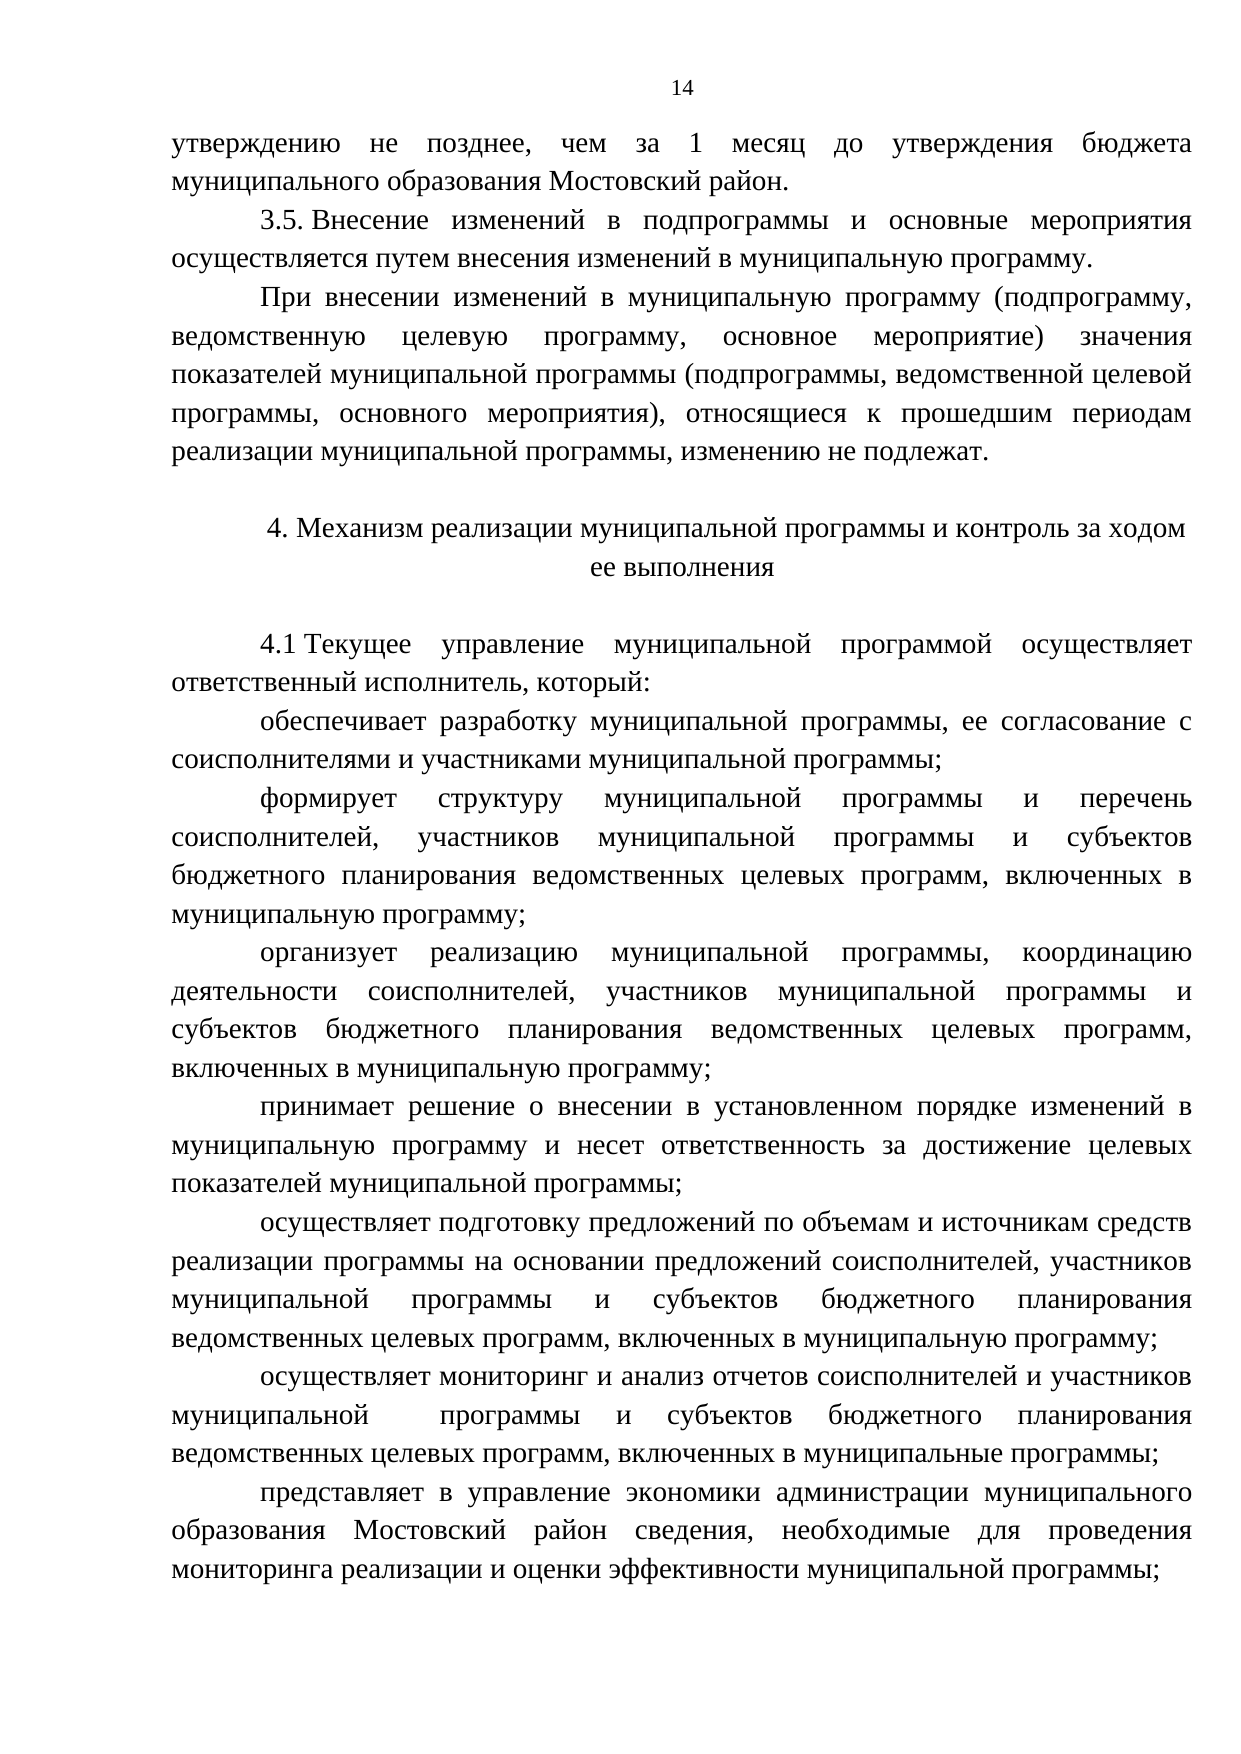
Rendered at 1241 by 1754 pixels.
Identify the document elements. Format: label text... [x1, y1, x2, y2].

text 4. Механизм реализации муниципальной программы и контроль за ходом ее выполнения [171, 510, 1193, 582]
text представляет в управление экономики администрации муниципального образования Мостовский район сведения, необходимые для проведения мониторинга реализации и оценки эффективности муниципальной программы; [171, 1474, 1193, 1513]
text организует реализацию муниципальной программы, координацию деятельности соисполнителей, участников муниципальной программы и субъектов бюджетного планирования ведомственных целевых программ, включенных в муниципальную программу; [171, 934, 1193, 973]
text организует реализацию муниципальной программы, координацию деятельности соисполнителей, участников муниципальной программы и субъектов бюджетного планирования ведомственных целевых программ, включенных в муниципальную программу; [171, 1045, 1193, 1083]
text осуществляет подготовку предложений по объемам и источникам средств реализации программы на основании предложений соисполнителей, участников муниципальной программы и субъектов бюджетного планирования ведомственных целевых программ, включенных в муниципальную программу; [171, 1204, 1193, 1243]
text представляет в управление экономики администрации муниципального образования Мостовский район сведения, необходимые для проведения мониторинга реализации и оценки эффективности муниципальной программы; [171, 1546, 1193, 1584]
text формирует структуру муниципальной программы и перечень соисполнителей, участников муниципальной программы и субъектов бюджетного планирования ведомственных целевых программ, включенных в муниципальную программу; [171, 891, 1193, 929]
text формирует структуру муниципальной программы и перечень соисполнителей, участников муниципальной программы и субъектов бюджетного планирования ведомственных целевых программ, включенных в муниципальную программу; [171, 780, 1193, 819]
text принимает решение о внесении в установленном порядке изменений в муниципальную программу и несет ответственность за достижение целевых показателей муниципальной программы; [171, 1088, 1193, 1127]
text 4.1 Текущее управление муниципальной программой осуществляет ответственный исполнитель, который: [171, 626, 1193, 698]
text осуществляет подготовку предложений по объемам и источникам средств реализации программы на основании предложений соисполнителей, участников муниципальной программы и субъектов бюджетного планирования ведомственных целевых программ, включенных в муниципальную программу; [171, 1315, 1193, 1353]
text осуществляет мониторинг и анализ отчетов соисполнителей и участников муниципальной программы и субъектов бюджетного планирования ведомственных целевых программ, включенных в муниципальные программы; [171, 1358, 1193, 1397]
text 3.5. Внесение изменений в подпрограммы и основные мероприятия осуществляется путем внесения изменений в муниципальную программу. [171, 202, 1193, 274]
text При внесении изменений в муниципальную программу (подпрограмму, ведомственную целевую программу, основное мероприятие) значения показателей муниципальной программы (подпрограммы, ведомственной целевой программы, основного мероприятия), относящиеся к прошедшим периодам реализации муниципальной программы, изменению не подлежат. [171, 279, 1193, 318]
text осуществляет мониторинг и анализ отчетов соисполнителей и участников муниципальной программы и субъектов бюджетного планирования ведомственных целевых программ, включенных в муниципальные программы; [171, 1430, 1193, 1469]
text принимает решение о внесении в установленном порядке изменений в муниципальную программу и несет ответственность за достижение целевых показателей муниципальной программы; [171, 1161, 1193, 1199]
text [171, 158, 1193, 197]
text обеспечивает разработку муниципальной программы, ее согласование с соисполнителями и участниками муниципальной программы; [171, 703, 1193, 775]
text При внесении изменений в муниципальную программу (подпрограмму, ведомственную целевую программу, основное мероприятие) значения показателей муниципальной программы (подпрограммы, ведомственной целевой программы, основного мероприятия), относящиеся к прошедшим периодам реализации муниципальной программы, изменению не подлежат. [171, 428, 1193, 467]
